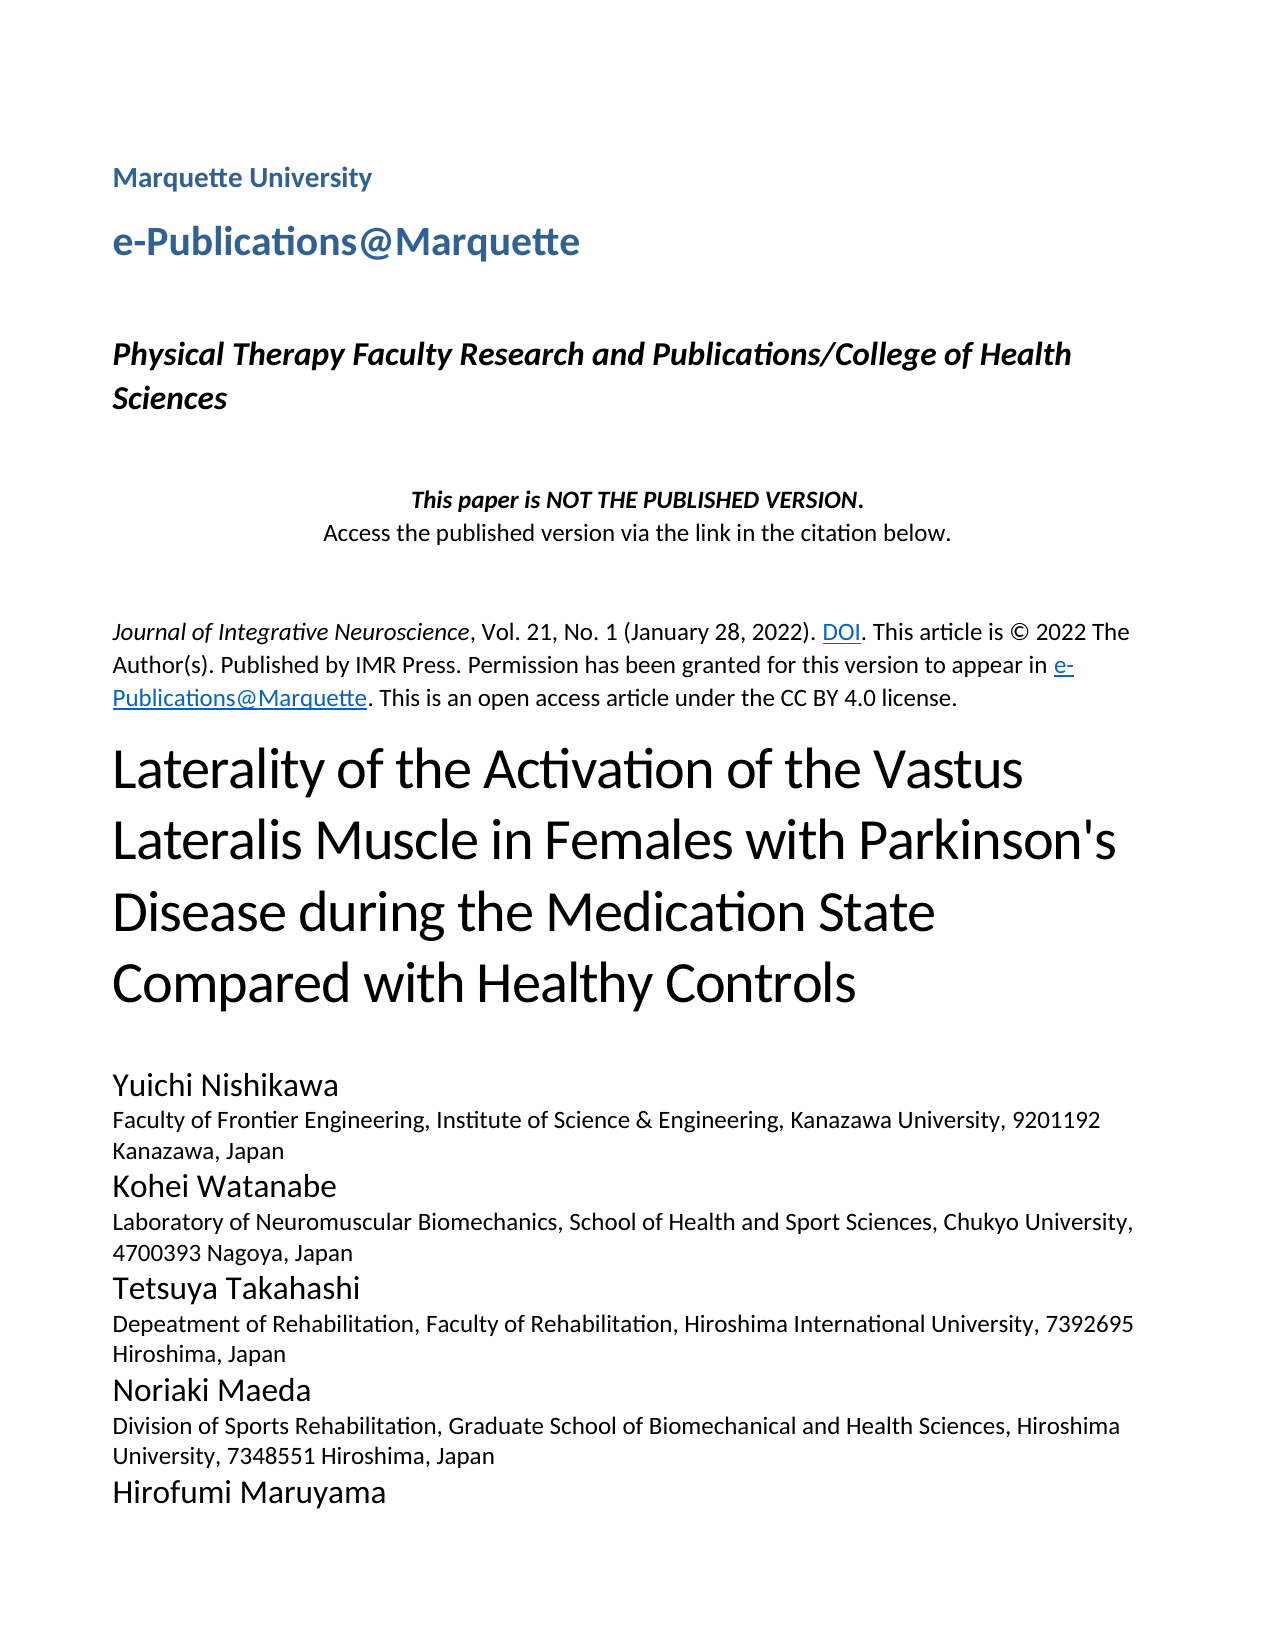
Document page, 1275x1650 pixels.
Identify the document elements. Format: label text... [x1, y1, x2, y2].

text Tetsuya Takahashi [112, 1267, 1162, 1308]
text Kohei Watanabe [112, 1166, 1162, 1206]
text Marquette University [112, 159, 1162, 195]
title Laterality of the Activation of the Vastus Lateralis Muscle in Females with Parkinson's Disease during the Medication State Compared with Healthy Controls [112, 732, 1162, 1017]
text Hirofumi Maruyama [112, 1471, 1162, 1512]
text Depeatment of Rehabilitation, Faculty of Rehabilitation, Hiroshima International University, 7392695 Hiroshima, Japan [112, 1308, 1162, 1369]
text e-Publications@Marquette [112, 214, 1162, 265]
text Noriaki Maeda [112, 1369, 1162, 1410]
text Laboratory of Neuromuscular Biomechanics, School of Health and Sport Sciences, Chukyo University, 4700393 Nagoya, Japan [112, 1206, 1162, 1267]
text Faculty of Frontier Engineering, Institute of Science & Engineering, Kanazawa University, 9201192 Kanazawa, Japan [112, 1104, 1162, 1166]
text Yuichi Nishikawa [112, 1064, 1162, 1104]
text Journal of Integrative Neuroscience, Vol. 21, No. 1 (January 28, 2022). DOI. This article is © 2022 The Author(s). Published by IMR Press. Permission has been granted for this version to appear in e-Publications@Marquette. This is an open access article under the CC BY 4.0 license. [112, 616, 1162, 713]
text Access the published version via the link in the citation below. [112, 517, 1162, 548]
text This paper is NOT THE PUBLISHED VERSION. [112, 484, 1162, 515]
text Physical Therapy Faculty Research and Publications/College of Health Sciences [112, 333, 1162, 418]
text Division of Sports Rehabilitation, Graduate School of Biomechanical and Health Sciences, Hiroshima University, 7348551 Hiroshima, Japan [112, 1410, 1162, 1471]
